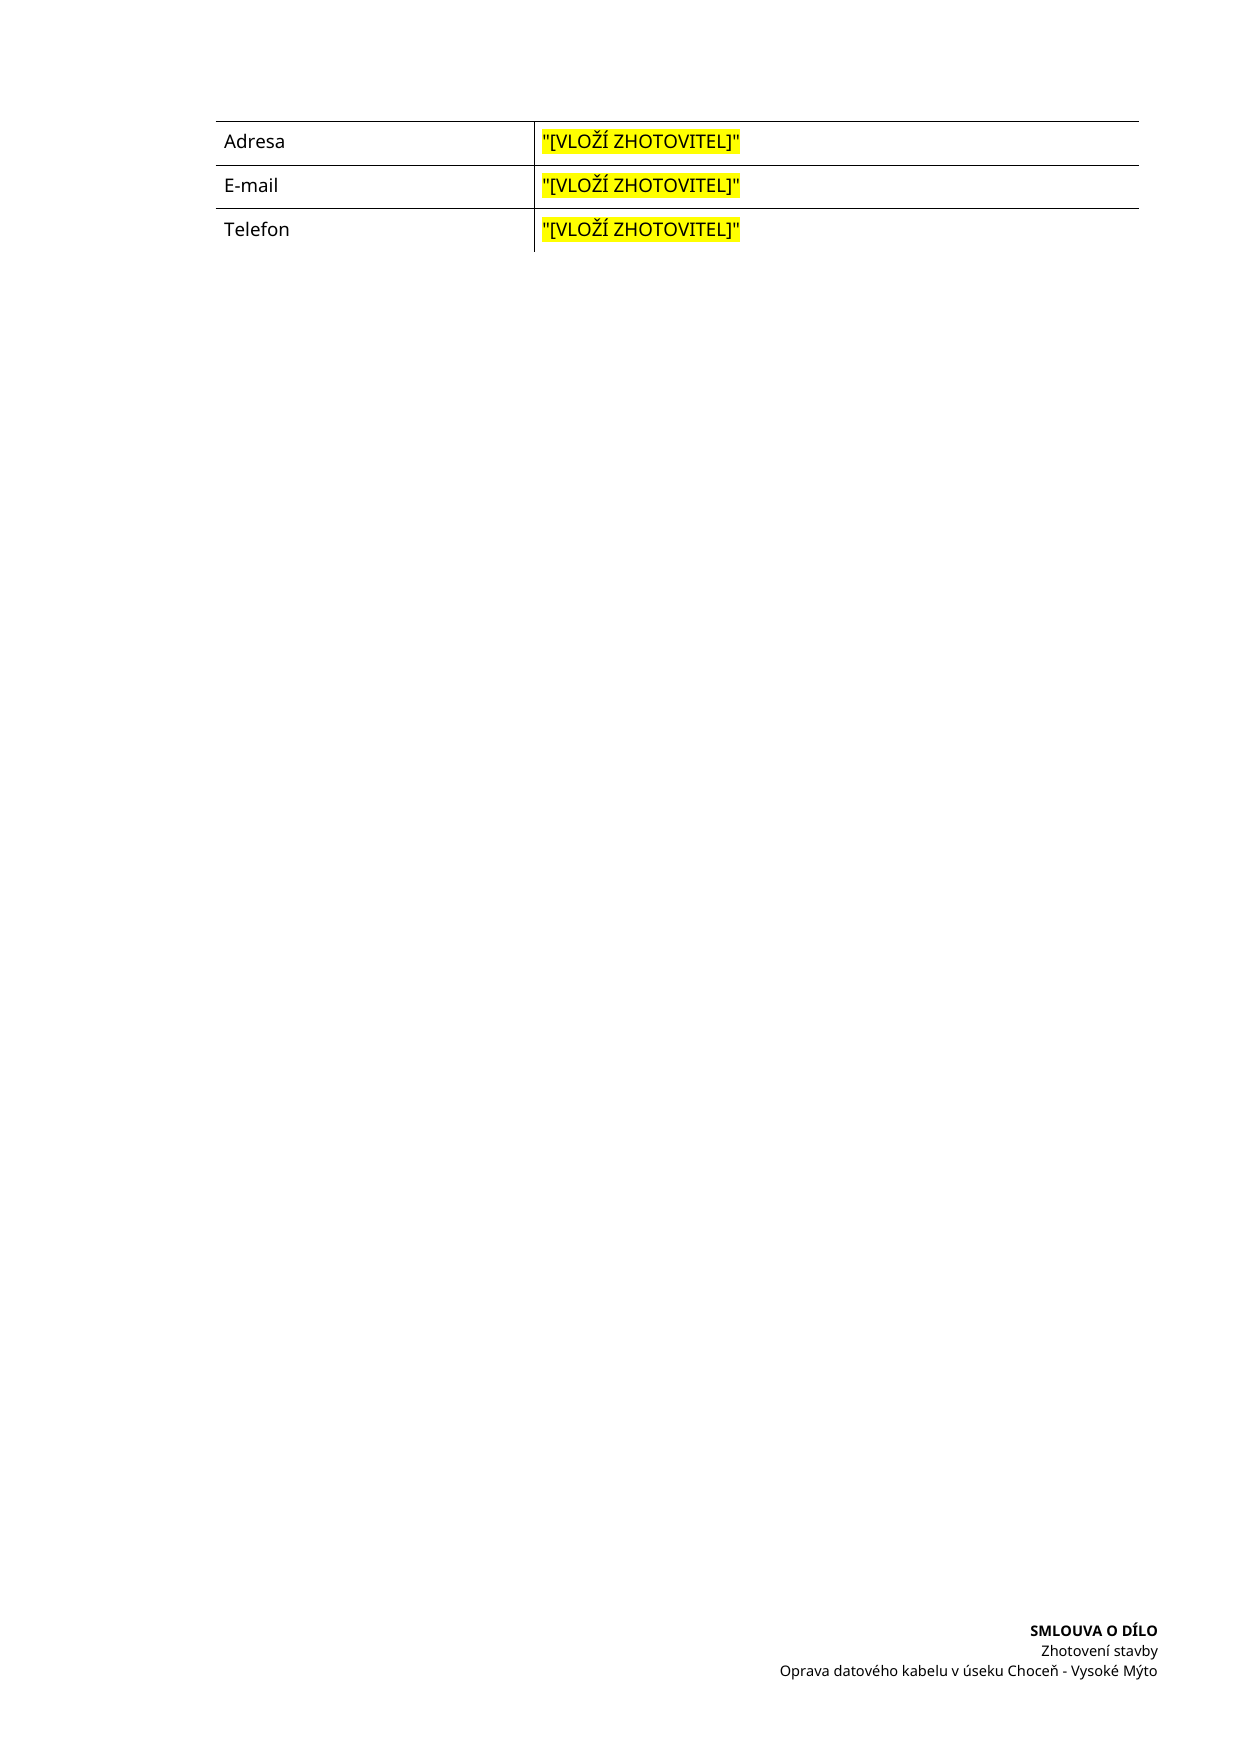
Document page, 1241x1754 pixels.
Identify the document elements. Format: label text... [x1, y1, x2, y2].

table_cell "[VLOŽÍ ZHOTOVITEL]" [535, 122, 1139, 164]
table_cell E-mail [216, 166, 534, 208]
table_cell Adresa [216, 122, 534, 164]
table_cell Telefon [216, 209, 534, 252]
table_cell "[VLOŽÍ ZHOTOVITEL]" [535, 209, 1139, 252]
table_cell "[VLOŽÍ ZHOTOVITEL]" [535, 166, 1139, 208]
